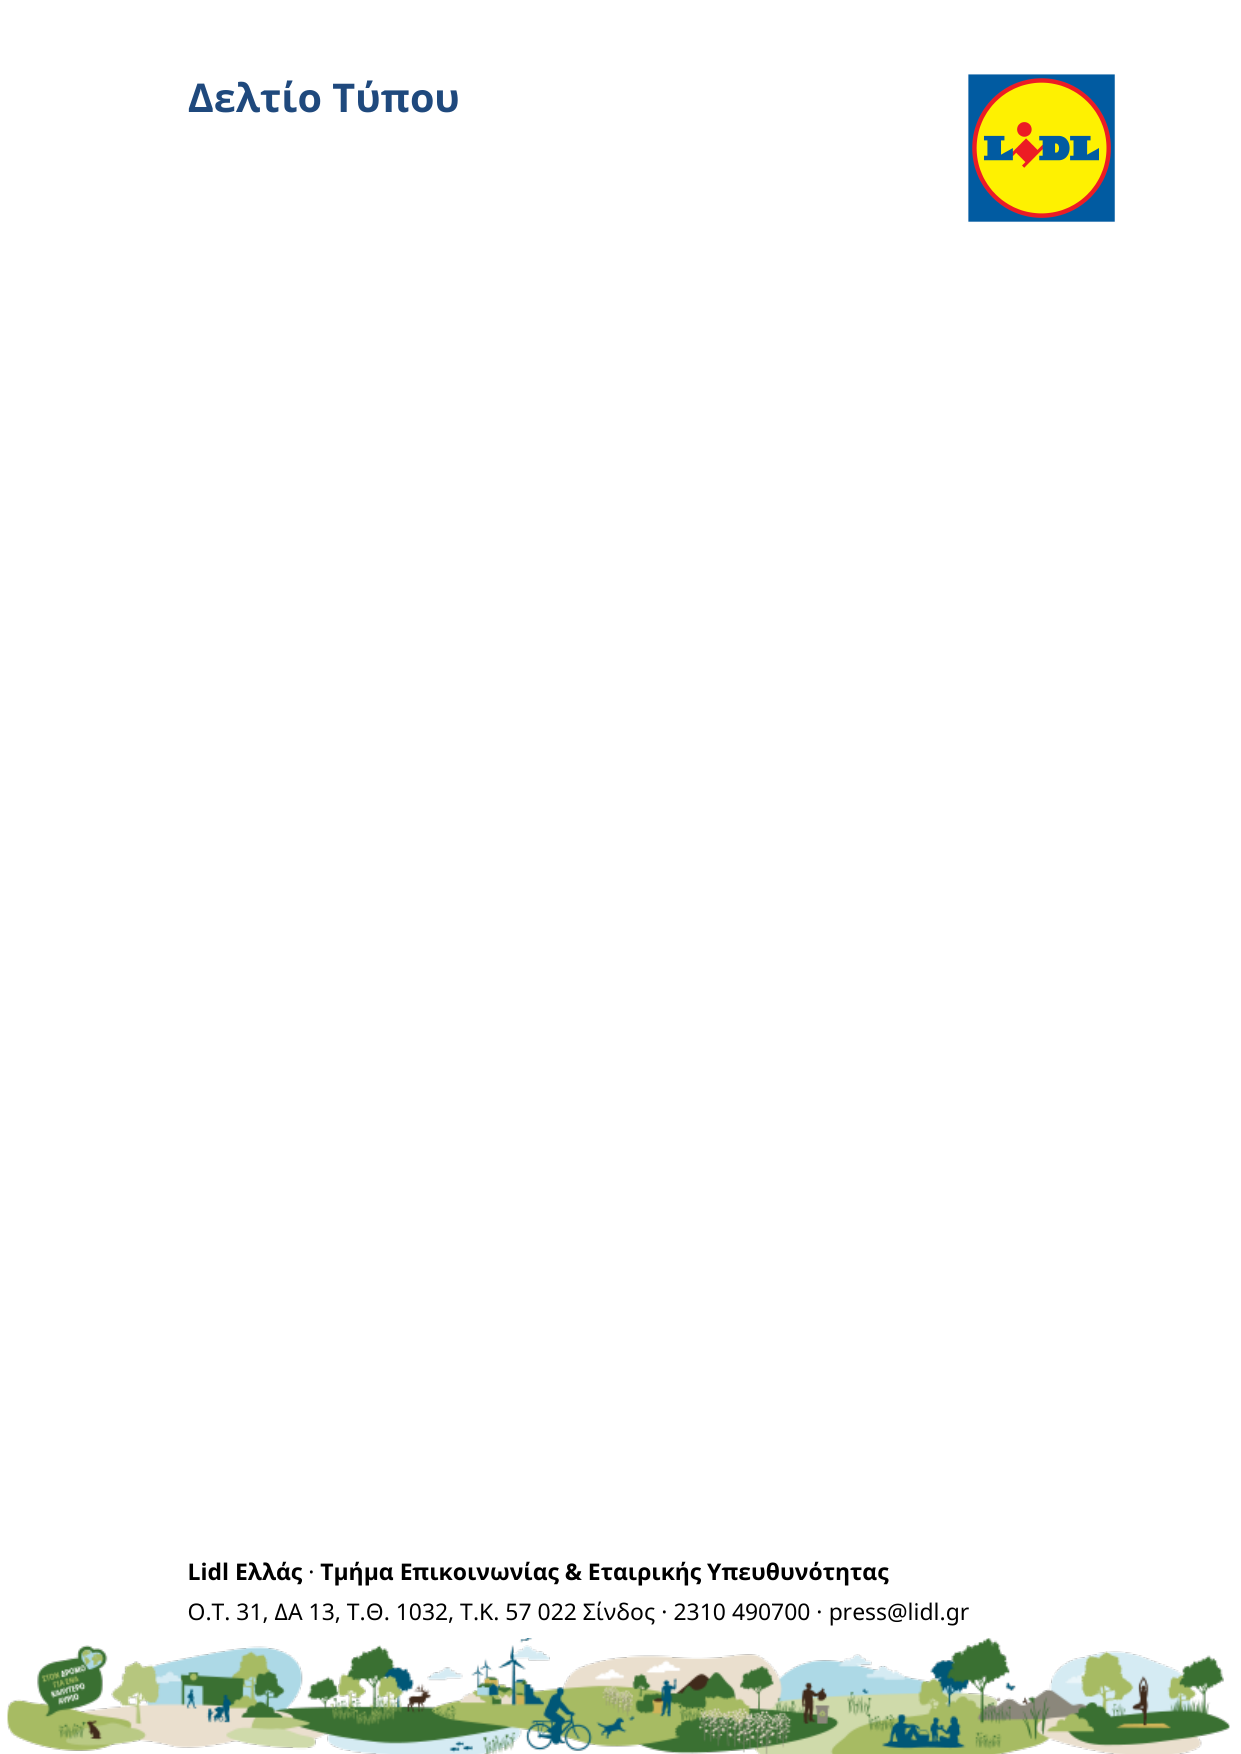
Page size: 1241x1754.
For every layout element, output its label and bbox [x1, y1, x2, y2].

picture [6, 1638, 1233, 1754]
picture [967, 73, 1116, 223]
